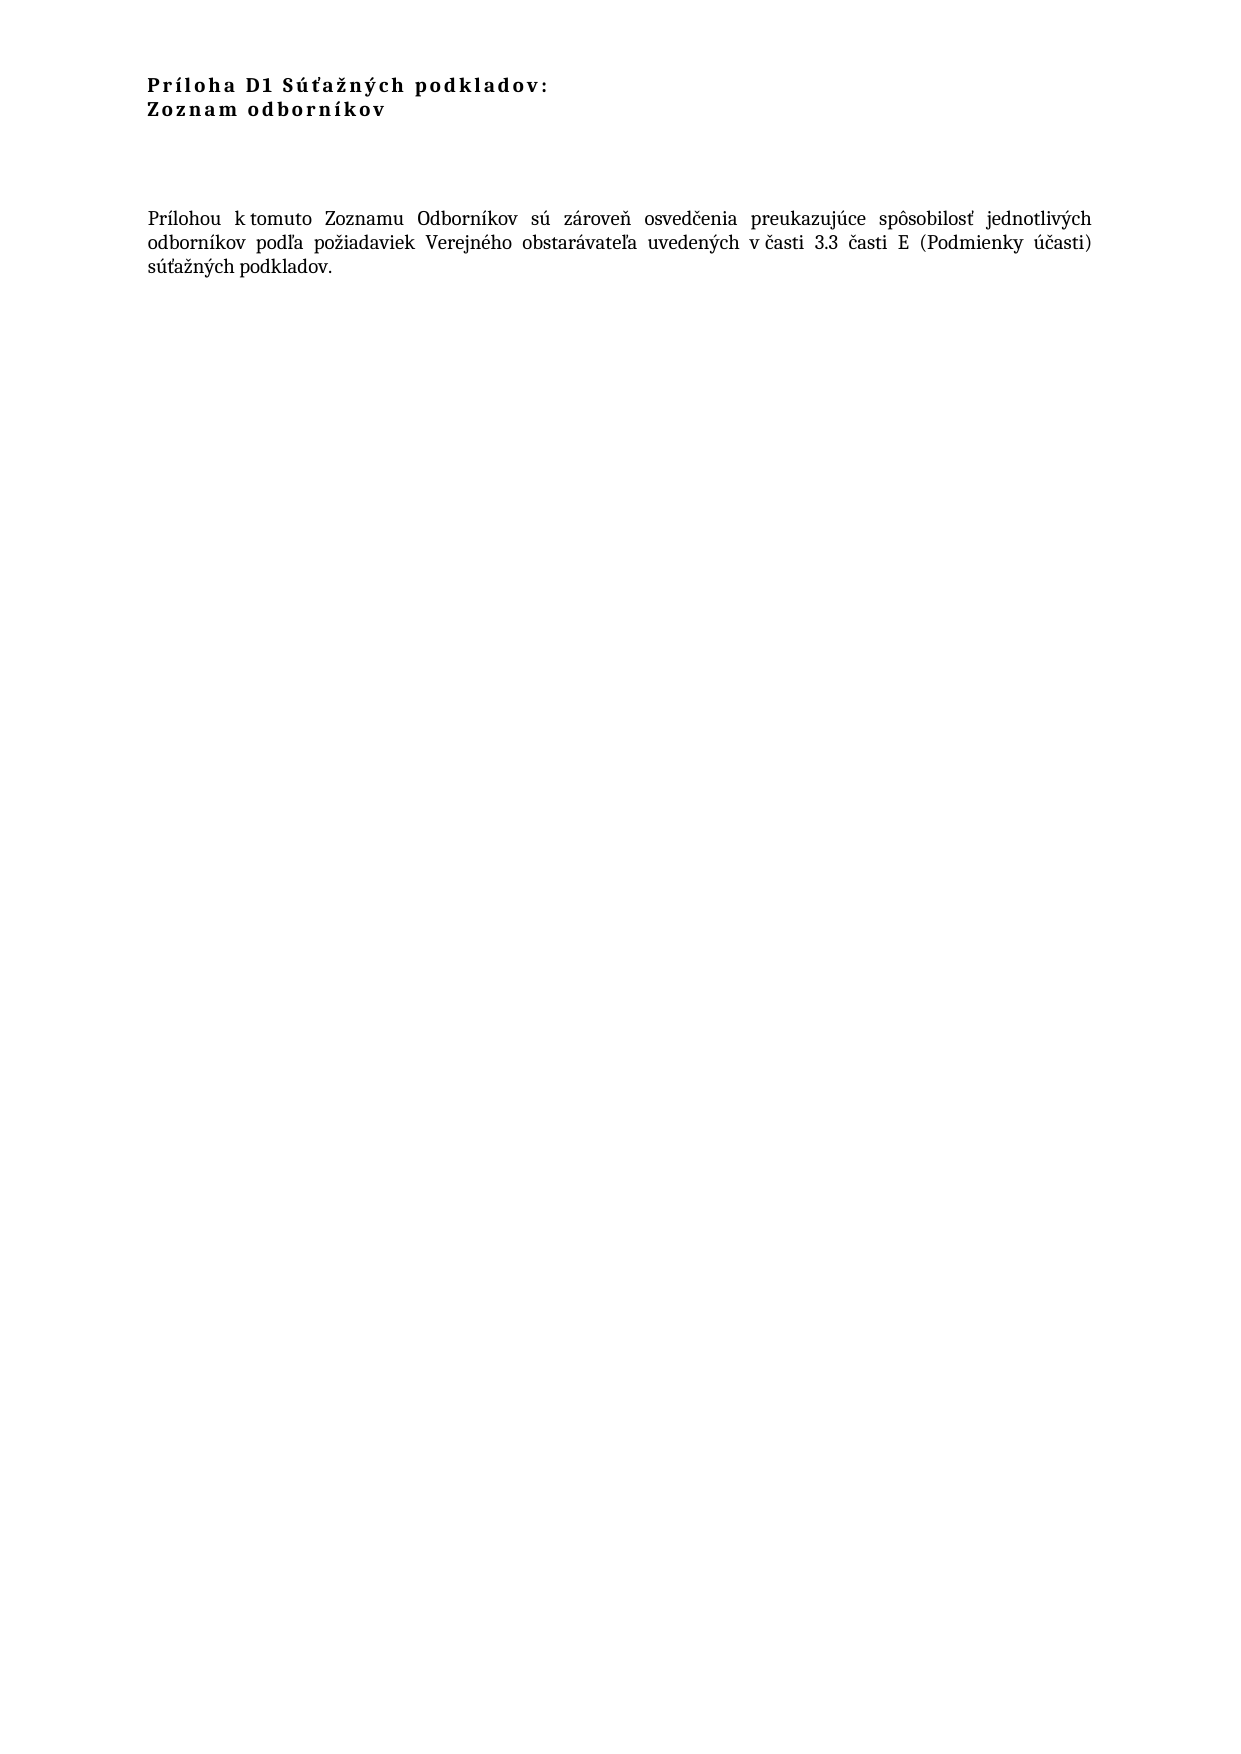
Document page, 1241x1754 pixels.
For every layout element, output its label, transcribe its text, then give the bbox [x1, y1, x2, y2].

text Prílohou k tomuto Zoznamu Odborníkov sú zároveň osvedčenia preukazujúce spôsobilosť jednotlivých odborníkov podľa požiadaviek Verejného obstarávateľa uvedených v časti 3.3 časti E (Podmienky účasti) súťažných podkladov. [148, 207, 1093, 279]
